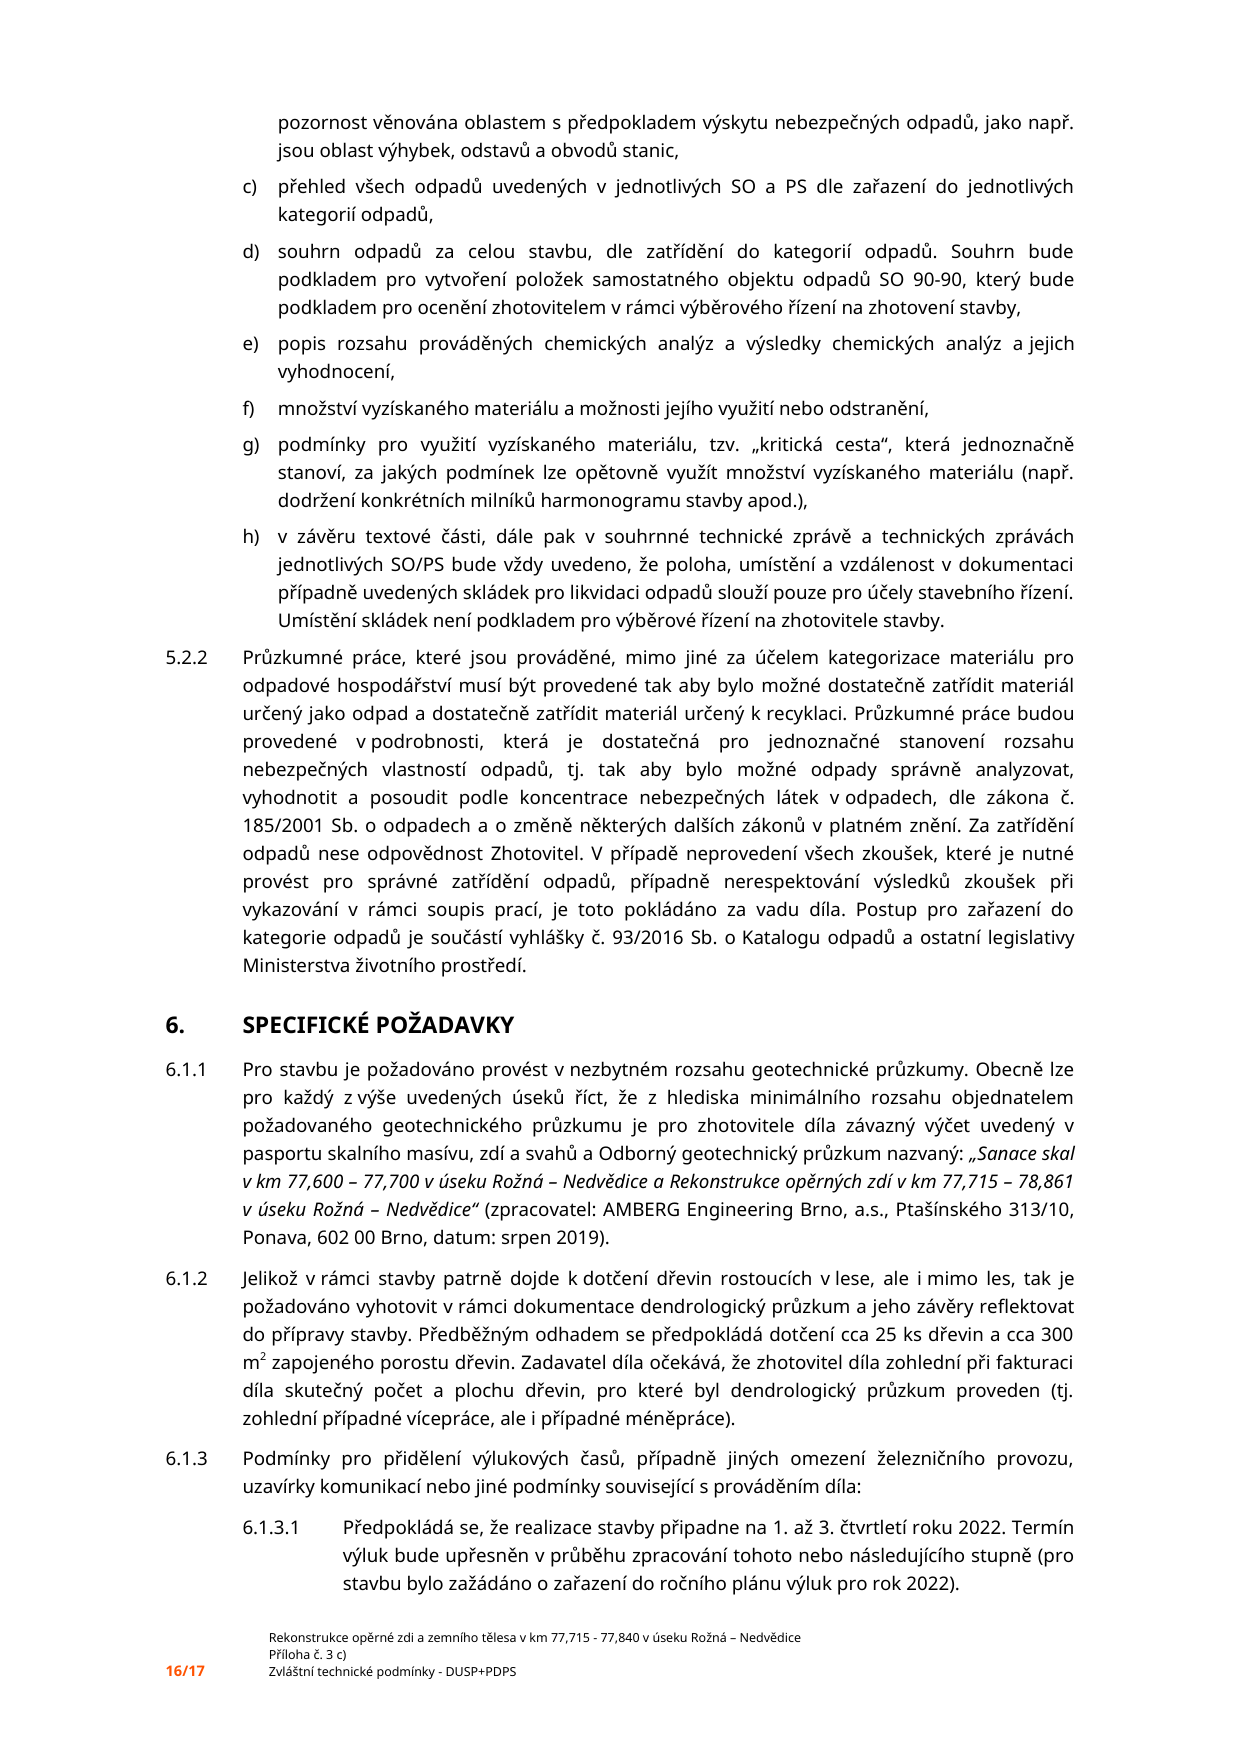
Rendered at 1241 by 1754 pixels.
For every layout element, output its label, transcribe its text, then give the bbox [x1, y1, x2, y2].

text Jelikož v rámci stavby patrně dojde k dotčení dřevin rostoucích v lese, ale i mimo les, tak je požadováno vyhotovit v rámci dokumentace dendrologický průzkum a jeho závěry reflektovat do přípravy stavby. Předběžným odhadem se předpokládá dotčení cca 25 ks dřevin a cca 300 m2 zapojeného porostu dřevin. Zadavatel díla očekává, že zhotovitel díla zohlední při fakturaci díla skutečný počet a plochu dřevin, pro které byl dendrologický průzkum proveden (tj. zohlední případné vícepráce, ale i případné méněpráce). [165, 1265, 1075, 1431]
list přehled všech odpadů uvedených v jednotlivých SO a PS dle zařazení do jednotlivých kategorií odpadů, [242, 174, 1075, 227]
text SPECIFICKÉ POŽADAVKY [165, 1009, 1075, 1041]
text Podmínky pro přidělení výlukových časů, případně jiných omezení železničního provozu, uzavírky komunikací nebo jiné podmínky související s prováděním díla: [165, 1446, 1075, 1499]
text Pro stavbu je požadováno provést v nezbytném rozsahu geotechnické průzkumy. Obecně lze pro každý z výše uvedených úseků říct, že z hlediska minimálního rozsahu objednatelem požadovaného geotechnického průzkumu je pro zhotovitele díla závazný výčet uvedený v pasportu skalního masívu, zdí a svahů a Odborný geotechnický průzkum nazvaný: „Sanace skal v km 77,600 – 77,700 v úseku Rožná – Nedvědice a Rekonstrukce opěrných zdí v km 77,715 – 78,861 v úseku Rožná – Nedvědice“ (zpracovatel: AMBERG Engineering Brno, a.s., Ptašínského 313/10, Ponava, 602 00 Brno, datum: srpen 2019). [165, 1056, 1075, 1250]
list souhrn odpadů za celou stavbu, dle zatřídění do kategorií odpadů. Souhrn bude podkladem pro vytvoření položek samostatného objektu odpadů SO 90-90, který bude podkladem pro ocenění zhotovitelem v rámci výběrového řízení na zhotovení stavby, [242, 238, 1075, 319]
list Průzkumné práce, které jsou prováděné, mimo jiné za účelem kategorizace materiálu pro odpadové hospodářství musí být provedené tak aby bylo možné dostatečně zatřídit materiál určený jako odpad a dostatečně zatřídit materiál určený k recyklaci. Průzkumné práce budou provedené v podrobnosti, která je dostatečná pro jednoznačné stanovení rozsahu nebezpečných vlastností odpadů, tj. tak aby bylo možné odpady správně analyzovat, vyhodnotit a posoudit podle koncentrace nebezpečných látek v odpadech, dle zákona č. 185/2001 Sb. o odpadech a o změně některých dalších zákonů v platném znění. Za zatřídění odpadů nese odpovědnost Zhotovitel. V případě neprovedení všech zkoušek, které je nutné provést pro správné zatřídění odpadů, případně nerespektování výsledků zkoušek při vykazování v rámci soupis prací, je toto pokládáno za vadu díla. Postup pro zařazení do kategorie odpadů je součástí vyhlášky č. 93/2016 Sb. o Katalogu odpadů a ostatní legislativy Ministerstva životního prostředí. [165, 644, 1075, 978]
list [242, 109, 1075, 163]
list podmínky pro využití vyzískaného materiálu, tzv. „kritická cesta“, která jednoznačně stanoví, za jakých podmínek lze opětovně využít množství vyzískaného materiálu (např. dodržení konkrétních milníků harmonogramu stavby apod.), [242, 431, 1075, 513]
list v závěru textové části, dále pak v souhrnné technické zprávě a technických zprávách jednotlivých SO/PS bude vždy uvedeno, že poloha, umístění a vzdálenost v dokumentaci případně uvedených skládek pro likvidaci odpadů slouží pouze pro účely stavebního řízení. Umístění skládek není podkladem pro výběrové řízení na zhotovitele stavby. [242, 523, 1075, 633]
list popis rozsahu prováděných chemických analýz a výsledky chemických analýz a jejich vyhodnocení, [242, 330, 1075, 384]
text Předpokládá se, že realizace stavby připadne na 1. až 3. čtvrtletí roku 2022. Termín výluk bude upřesněn v průběhu zpracování tohoto nebo následujícího stupně (pro stavbu bylo zažádáno o zařazení do ročního plánu výluk pro rok 2022). [242, 1514, 1075, 1596]
list množství vyzískaného materiálu a možnosti jejího využití nebo odstranění, [242, 395, 1075, 420]
